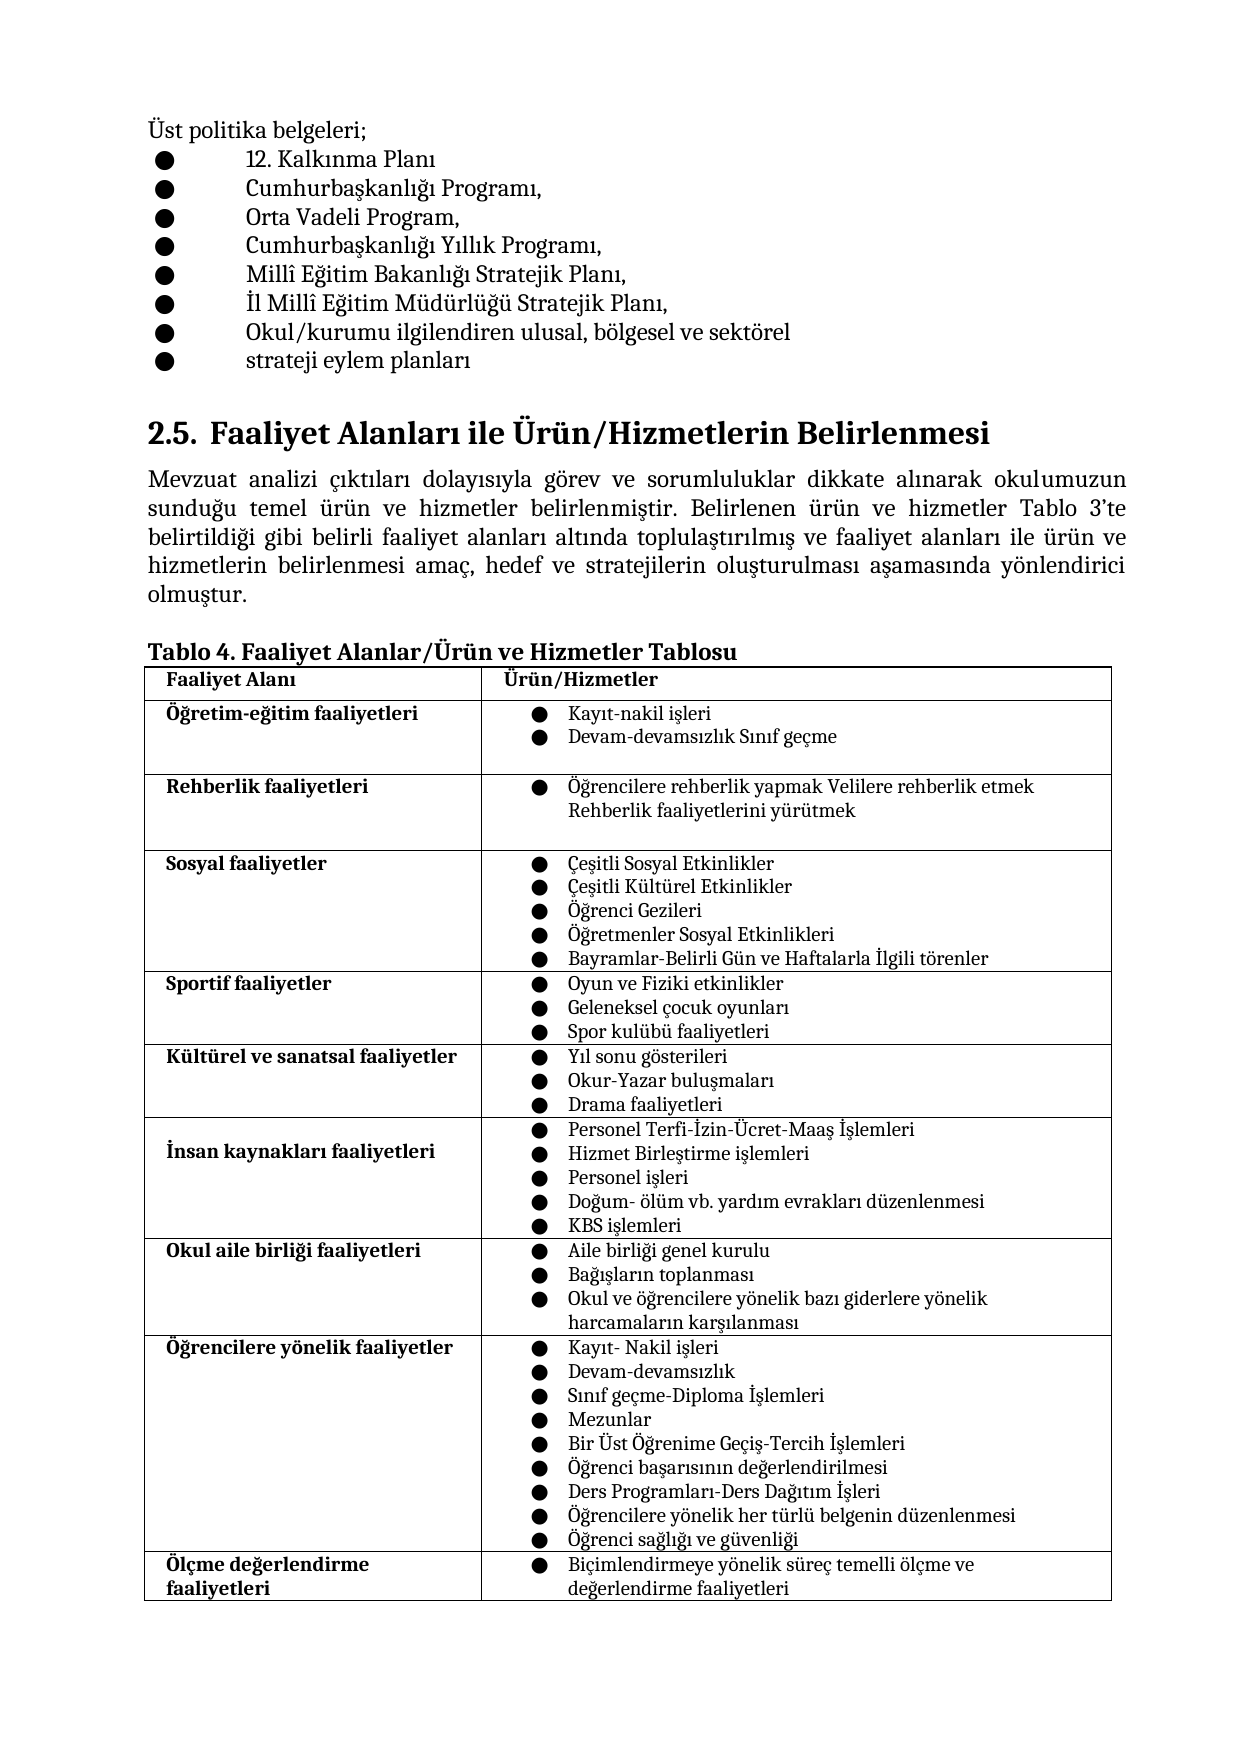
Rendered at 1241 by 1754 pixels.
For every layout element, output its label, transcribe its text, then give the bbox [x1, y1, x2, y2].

table_cell İnsan kaynakları faaliyetleri [145, 1118, 481, 1238]
table_cell Aile birliği genel kurulu Bağışların toplanması Okul ve öğrencilere yönelik bazı giderlere yönelik harcamaların karşılanması [482, 1239, 1111, 1334]
table_cell Rehberlik faaliyetleri [145, 775, 481, 850]
text Mevzuat analizi çıktıları dolayısıyla görev ve sorumluluklar dikkate alınarak okulumuzun sunduğu temel ürün ve hizmetler belirlenmiştir. Belirlenen ürün ve hizmetler Tablo 3’te belirtildiği gibi belirli faaliyet alanları altında toplulaştırılmış ve faaliyet alanları ile ürün ve hizmetlerin belirlenmesi amaç, hedef ve stratejilerin oluşturulması aşamasında yönlendirici olmuştur. [148, 465, 1127, 609]
list Cumhurbaşkanlığı Yıllık Programı, [154, 231, 979, 260]
table_cell Sportif faaliyetler [145, 972, 481, 1044]
table_cell Öğrencilere yönelik faaliyetler [145, 1336, 481, 1551]
table_cell Sosyal faaliyetler [145, 851, 481, 971]
table_cell Kayıt- Nakil işleri Devam-devamsızlık Sınıf geçme-Diploma İşlemleri Mezunlar Bir Üst Öğrenime Geçiş-Tercih İşlemleri Öğrenci başarısının değerlendirilmesi Ders Programları-Ders Dağıtım İşleri Öğrencilere yönelik her türlü belgenin düzenlenmesi Öğrenci sağlığı ve güvenliği [482, 1336, 1111, 1551]
table_cell Okul aile birliği faaliyetleri [145, 1239, 481, 1334]
table_cell Yıl sonu gösterileri Okur-Yazar buluşmaları Drama faaliyetleri [482, 1045, 1111, 1117]
list Millî Eğitim Bakanlığı Stratejik Planı, [154, 260, 979, 289]
table_cell Öğretim-eğitim faaliyetleri [145, 701, 481, 774]
table_cell Kültürel ve sanatsal faaliyetler [145, 1045, 481, 1117]
table_header Faaliyet Alanı [145, 668, 481, 700]
list strateji eylem planları [154, 346, 979, 375]
table_cell Kayıt-nakil işleri Devam-devamsızlık Sınıf geçme [482, 701, 1111, 774]
list İl Millî Eğitim Müdürlüğü Stratejik Planı, [154, 289, 979, 318]
table_cell Oyun ve Fiziki etkinlikler Geleneksel çocuk oyunları Spor kulübü faaliyetleri [482, 972, 1111, 1044]
list Orta Vadeli Program, [154, 203, 979, 231]
table_cell Biçimlendirmeye yönelik süreç temelli ölçme ve değerlendirme faaliyetleri [482, 1552, 1111, 1600]
table_cell Personel Terfi-İzin-Ücret-Maaş İşlemleri Hizmet Birleştirme işlemleri Personel işleri Doğum- ölüm vb. yardım evrakları düzenlenmesi KBS işlemleri [482, 1118, 1111, 1238]
text Üst politika belgeleri; [148, 116, 979, 145]
list Okul/kurumu ilgilendiren ulusal, bölgesel ve sektörel [154, 318, 979, 346]
table_cell Çeşitli Sosyal Etkinlikler Çeşitli Kültürel Etkinlikler Öğrenci Gezileri Öğretmenler Sosyal Etkinlikleri Bayramlar-Belirli Gün ve Haftalarla İlgili törenler [482, 851, 1111, 971]
table_header Ürün/Hizmetler [482, 668, 1111, 700]
subtitle Faaliyet Alanları ile Ürün/Hizmetlerin Belirlenmesi [148, 414, 1127, 453]
table_cell Ölçme değerlendirme faaliyetleri [145, 1552, 481, 1600]
list Cumhurbaşkanlığı Programı, [154, 174, 979, 203]
list 12. Kalkınma Planı [154, 145, 979, 174]
text Tablo 4. Faaliyet Alanlar/Ürün ve Hizmetler Tablosu [148, 638, 1127, 666]
table_cell Öğrencilere rehberlik yapmak Velilere rehberlik etmek Rehberlik faaliyetlerini yürütmek [482, 775, 1111, 850]
